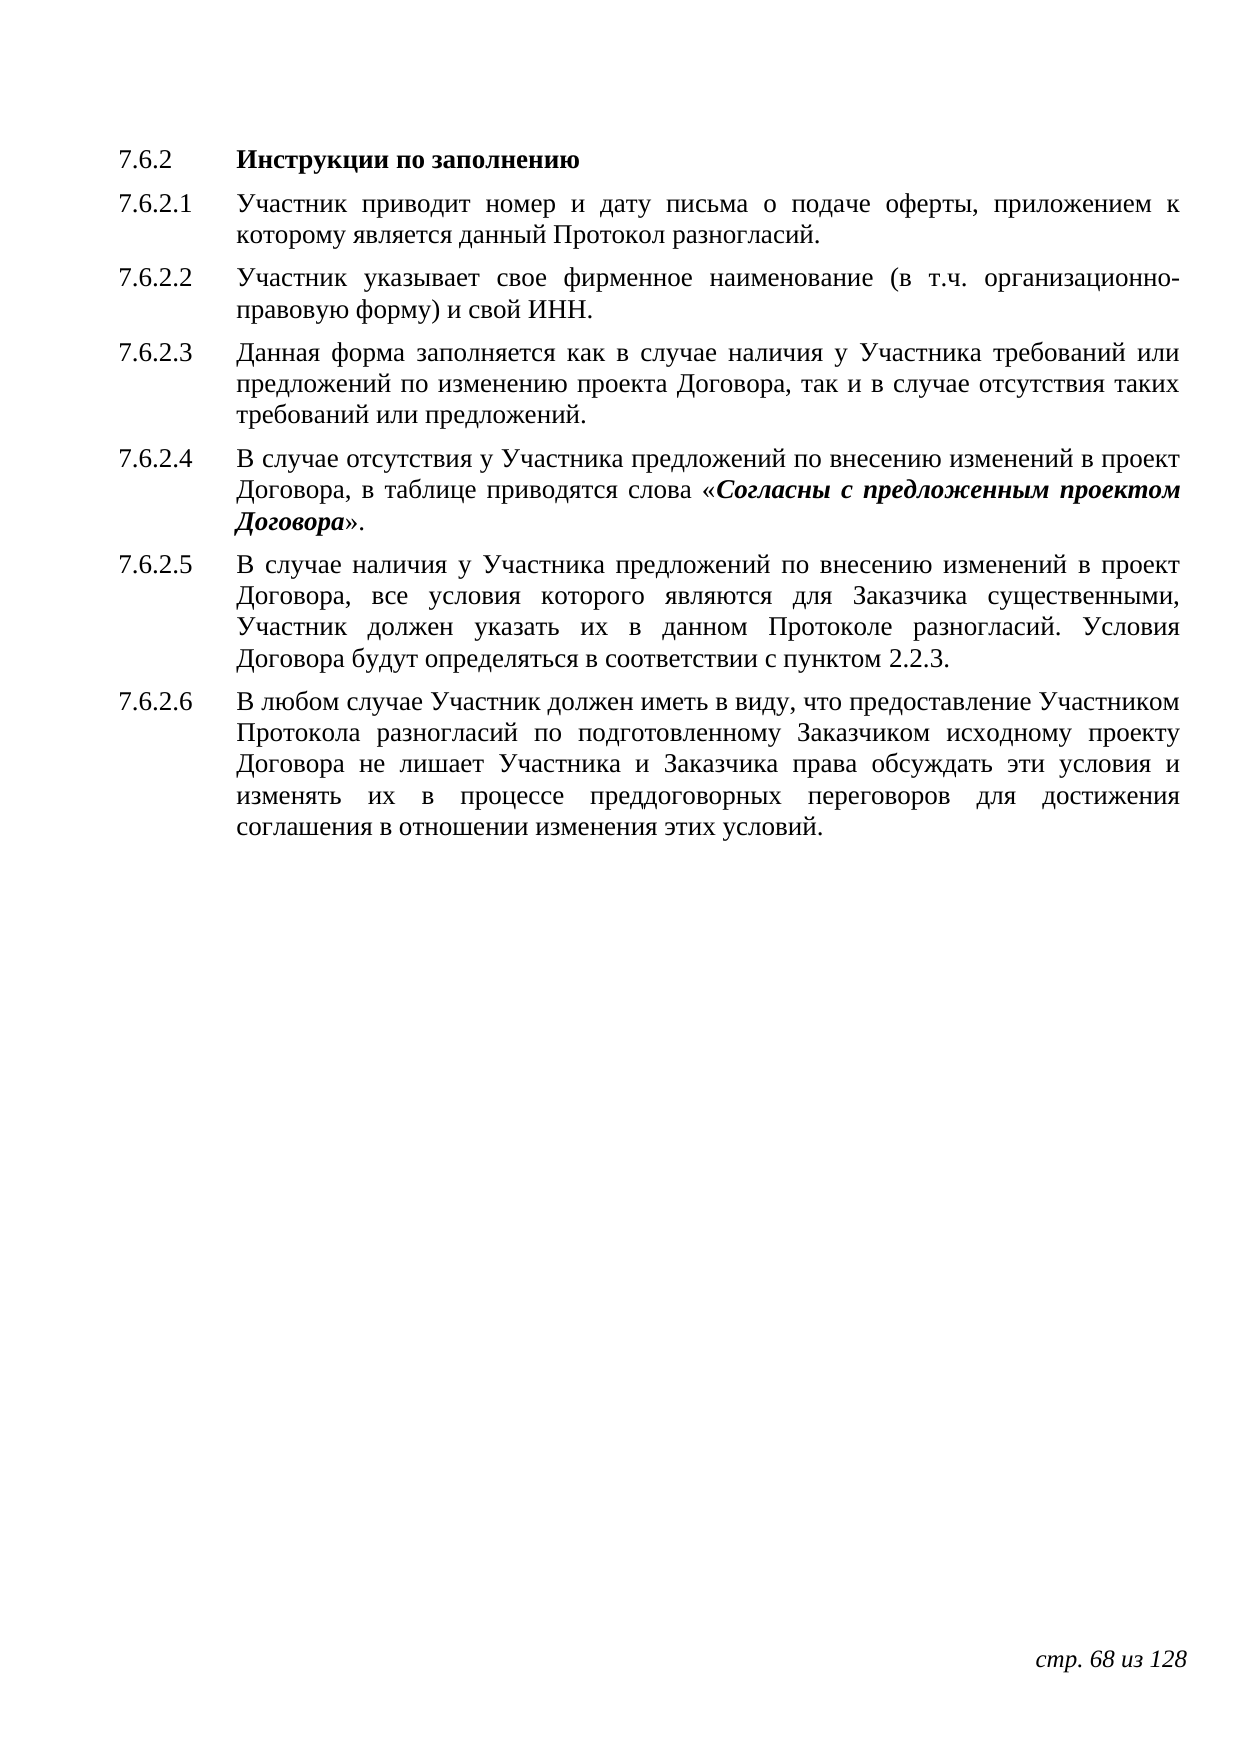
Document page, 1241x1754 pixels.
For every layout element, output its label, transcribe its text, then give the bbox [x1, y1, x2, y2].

text Данная форма заполняется как в случае наличия у Участника требований или предложений по изменению проекта Договора, так и в случае отсутствия таких требований или предложений. [118, 336, 1181, 430]
text В случае отсутствия у Участника предложений по внесению изменений в проект Договора, в таблице приводятся слова «Согласны с предложенным проектом Договора». [118, 442, 1181, 536]
text В любом случае Участник должен иметь в виду, что предоставление Участником Протокола разногласий по подготовленному Заказчиком исходному проекту Договора не лишает Участника и Заказчика права обсуждать эти условия и изменять их в процессе преддоговорных переговоров для достижения соглашения в отношении изменения этих условий. [118, 685, 1181, 841]
text Инструкции по заполнению [118, 143, 1181, 174]
text В случае наличия у Участника предложений по внесению изменений в проект Договора, все условия которого являются для Заказчика существенными, Участник должен указать их в данном Протоколе разногласий. Условия Договора будут определяться в соответствии с пунктом 2.2.3. [118, 548, 1181, 673]
text Участник указывает свое фирменное наименование (в т.ч. организационно-правовую форму) и свой ИНН. [118, 262, 1181, 324]
text Участник приводит номер и дату письма о подаче оферты, приложением к которому является данный Протокол разногласий. [118, 187, 1181, 249]
